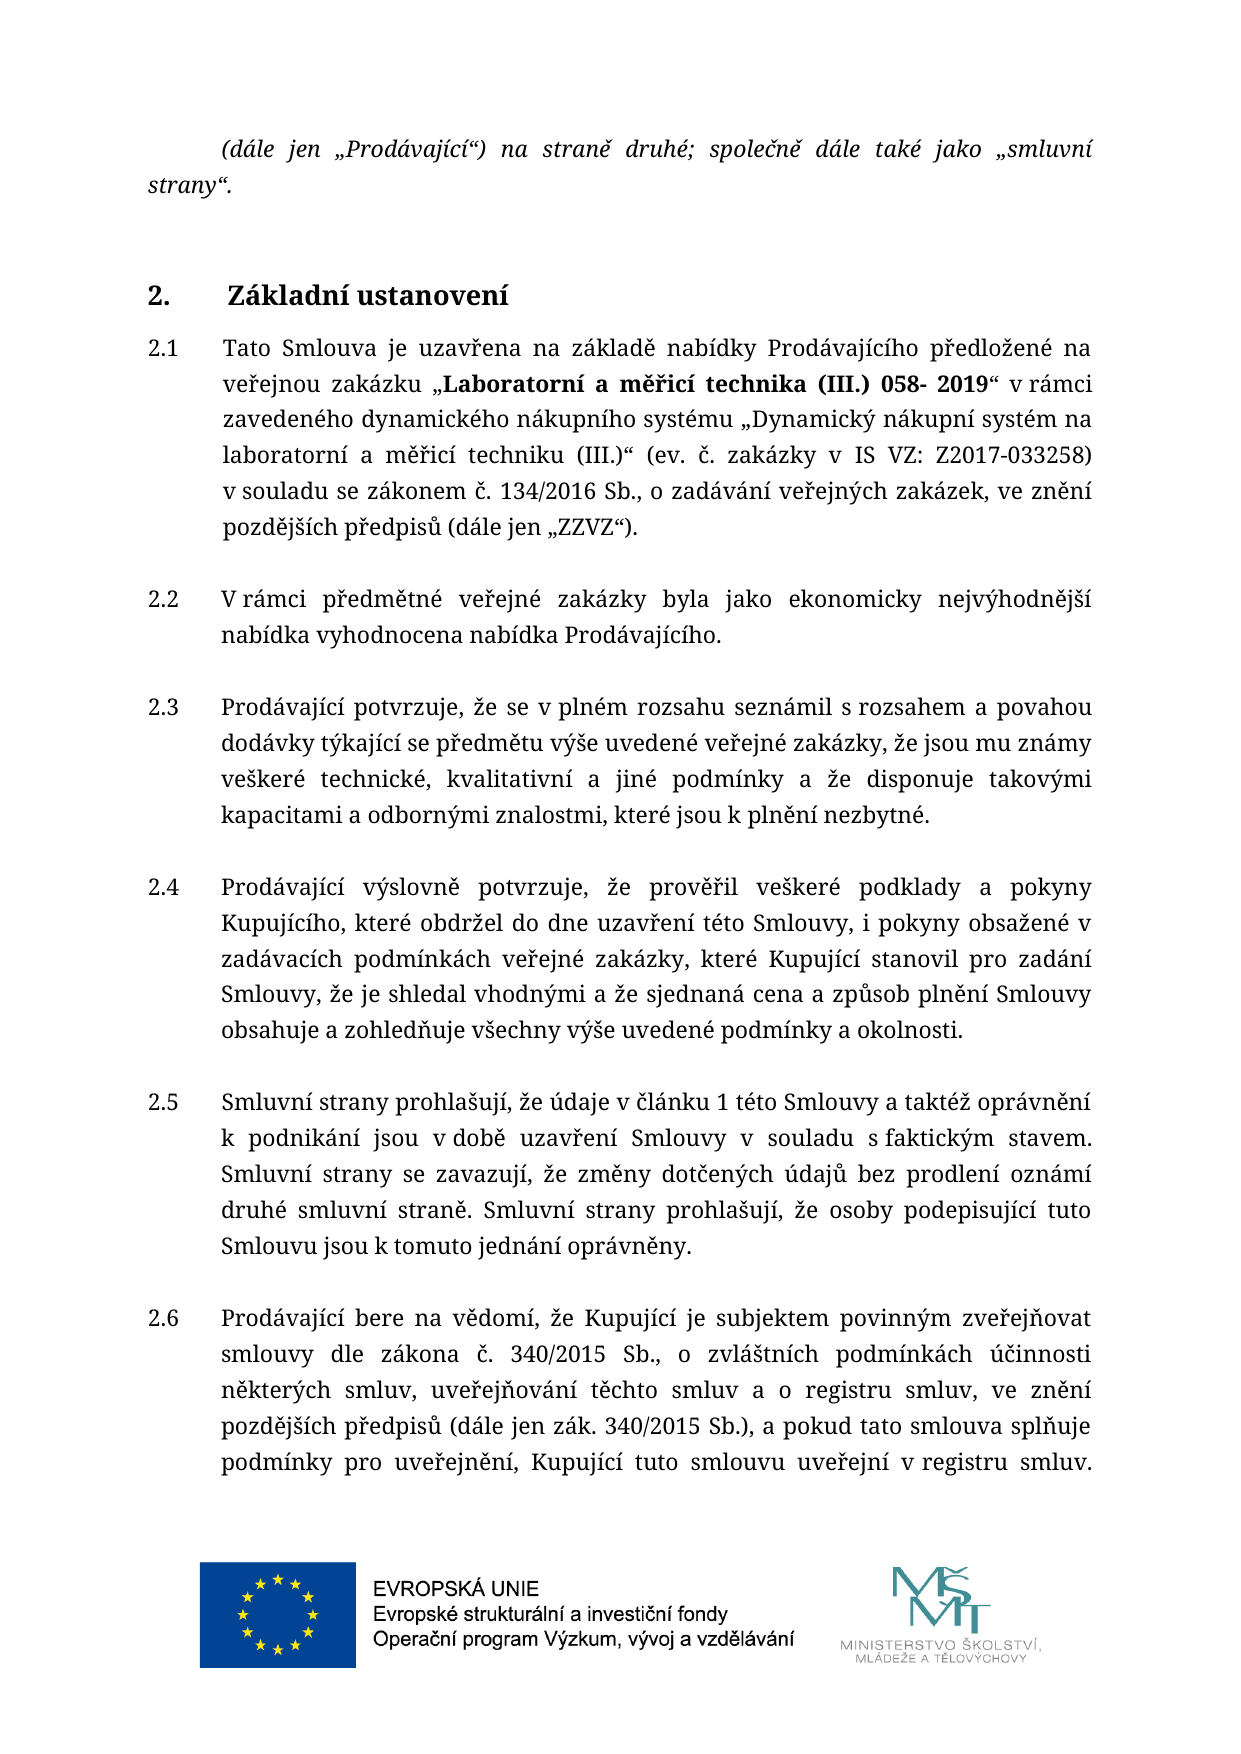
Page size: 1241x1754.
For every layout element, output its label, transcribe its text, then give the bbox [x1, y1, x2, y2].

text 2.3 Prodávající potvrzuje, že se v plném rozsahu seznámil s rozsahem a povahou dodávky týkající se předmětu výše uvedené veřejné zakázky, že jsou mu známy veškeré technické, kvalitativní a jiné podmínky a že disponuje takovými kapacitami a odbornými znalostmi, které jsou k plnění nezbytné. [148, 691, 1093, 830]
picture [147, 1509, 1093, 1720]
text 2. Základní ustanovení [148, 277, 1093, 313]
text 2.4 Prodávající výslovně potvrzuje, že prověřil veškeré podklady a pokyny Kupujícího, které obdržel do dne uzavření této Smlouvy, i pokyny obsažené v zadávacích podmínkách veřejné zakázky, které Kupující stanovil pro zadání Smlouvy, že je shledal vhodnými a že sjednaná cena a způsob plnění Smlouvy obsahuje a zohledňuje všechny výše uvedené podmínky a okolnosti. [148, 871, 1093, 1046]
text 2.5 Smluvní strany prohlašují, že údaje v článku 1 této Smlouvy a taktéž oprávnění k podnikání jsou v době uzavření Smlouvy v souladu s faktickým stavem. Smluvní strany se zavazují, že změny dotčených údajů bez prodlení oznámí druhé smluvní straně. Smluvní strany prohlašují, že osoby podepisující tuto Smlouvu jsou k tomuto jednání oprávněny. [148, 1086, 1093, 1261]
text (dále jen „Prodávající“) na straně druhé; společně dále také jako „smluvní strany“. [148, 133, 1093, 200]
text 2.2 V rámci předmětné veřejné zakázky byla jako ekonomicky nejvýhodnější nabídka vyhodnocena nabídka Prodávajícího. [148, 583, 1093, 650]
text 2.1 Tato Smlouva je uzavřena na základě nabídky Prodávajícího předložené na veřejnou zakázku „Laboratorní a měřicí technika (III.) 058- 2019“ v rámci zavedeného dynamického nákupního systému „Dynamický nákupní systém na laboratorní a měřicí techniku (III.)“ (ev. č. zakázky v IS VZ: Z2017-033258) v souladu se zákonem č. 134/2016 Sb., o zadávání veřejných zakázek, ve znění pozdějších předpisů (dále jen „ZZVZ“). [148, 332, 1093, 542]
